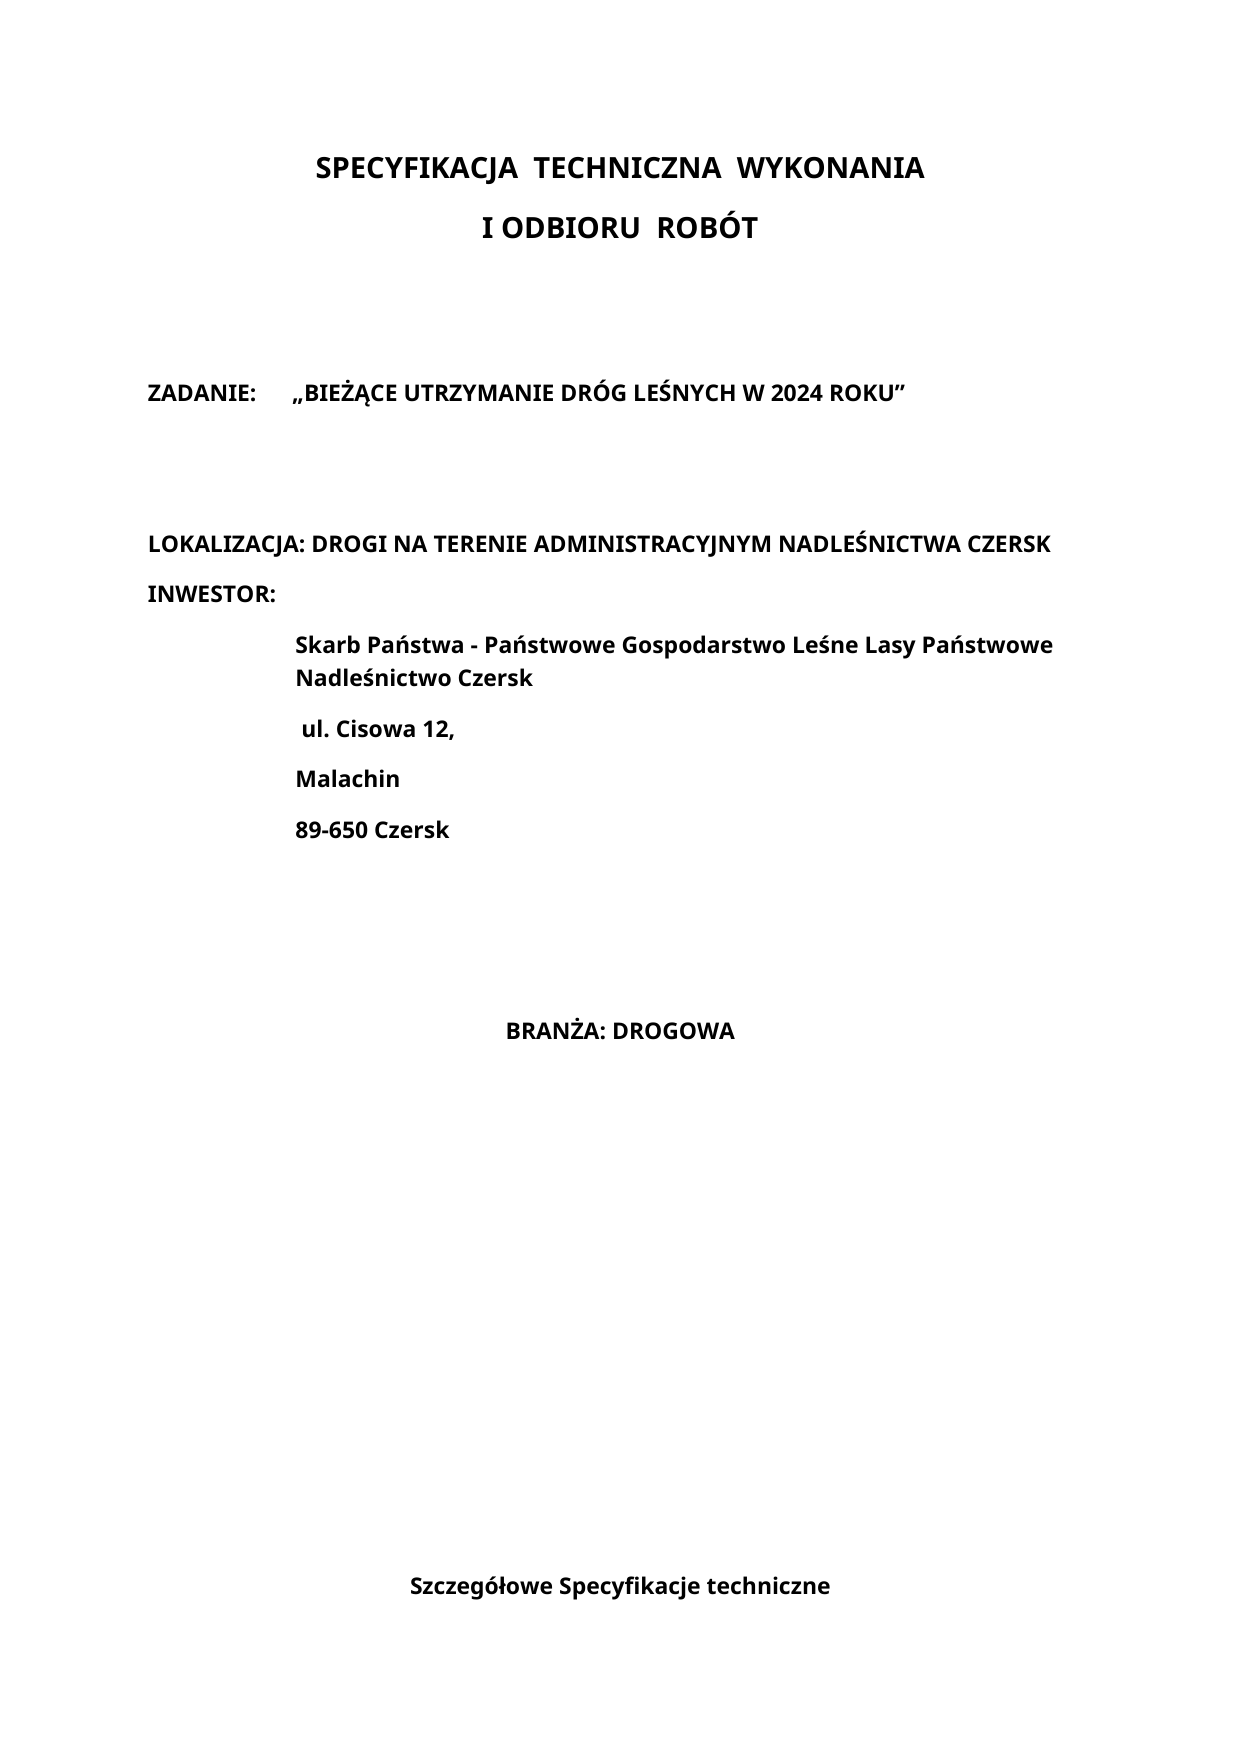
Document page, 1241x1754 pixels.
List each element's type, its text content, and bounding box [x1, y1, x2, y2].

text I ODBIORU ROBÓT [148, 207, 1093, 247]
text 89-650 Czersk [295, 813, 1093, 845]
text Malachin [295, 763, 1093, 794]
text SPECYFIKACJA TECHNICZNA WYKONANIA [148, 148, 1093, 187]
text LOKALIZACJA: DROGI NA TERENIE ADMINISTRACYJNYM NADLEŚNICTWA CZERSK [148, 528, 1093, 559]
text ul. Cisowa 12, [295, 713, 1093, 744]
text Skarb Państwa - Państwowe Gospodarstwo Leśne Lasy Państwowe Nadleśnictwo Czersk [295, 628, 1093, 693]
text ZADANIE: „BIEŻĄCE UTRZYMANIE DRÓG LEŚNYCH W 2024 ROKU” [148, 376, 1093, 408]
text Szczegółowe Specyfikacje techniczne [148, 1570, 1093, 1601]
text INWESTOR: [148, 578, 1093, 609]
text BRANŻA: DROGOWA [148, 1015, 1093, 1046]
